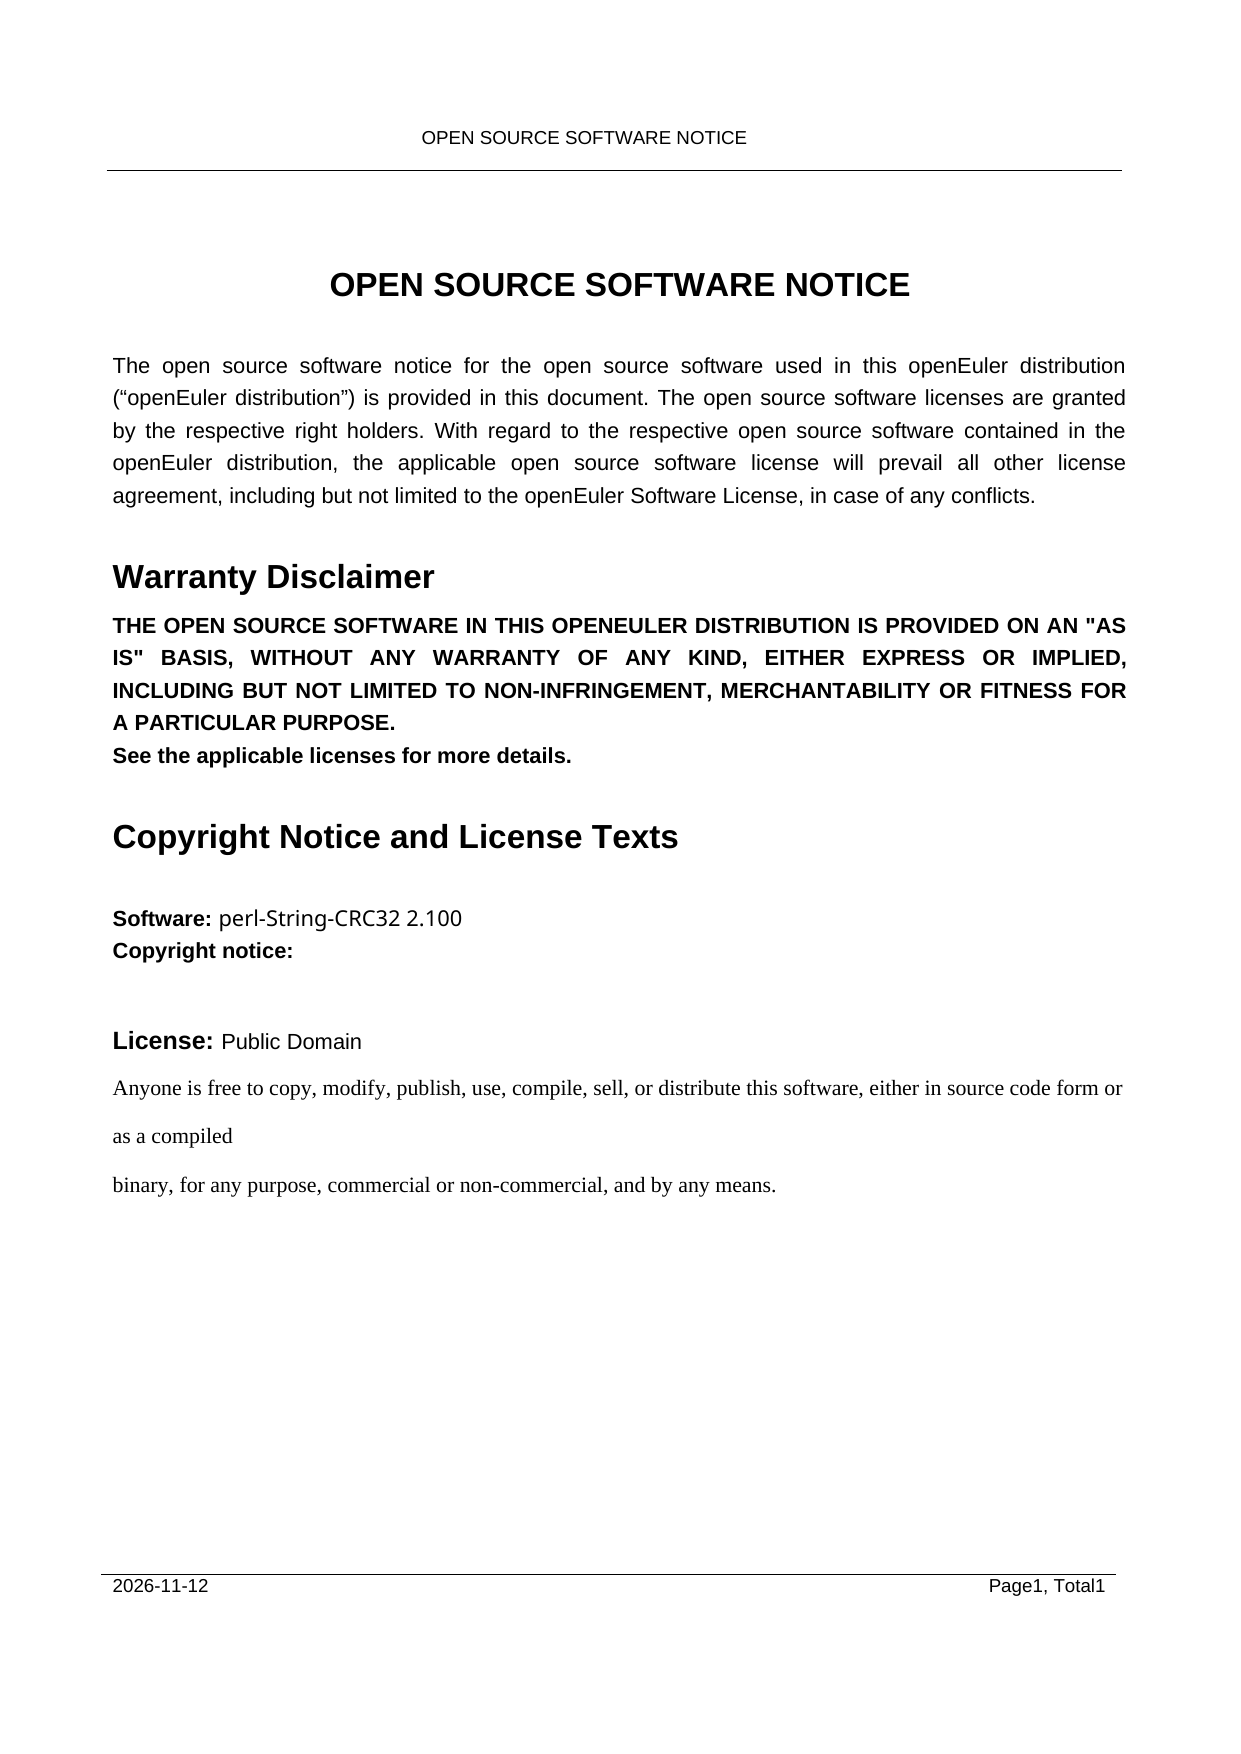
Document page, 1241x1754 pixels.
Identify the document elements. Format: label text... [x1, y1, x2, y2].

text Copyright Notice and License Texts [112, 804, 1128, 869]
text Software: perl-String-CRC32 2.100 [112, 901, 1128, 934]
text OPEN SOURCE SOFTWARE NOTICE [112, 251, 1128, 316]
text License: Public Domain [112, 1024, 1128, 1057]
text Copyright notice: [112, 934, 1128, 966]
text Warranty Disclaimer [112, 544, 1128, 609]
text THE OPEN SOURCE SOFTWARE IN THIS OPENEULER DISTRIBUTION IS PROVIDED ON AN "AS IS" BASIS, WITHOUT ANY WARRANTY OF ANY KIND, EITHER EXPRESS OR IMPLIED, INCLUDING BUT NOT LIMITED TO NON-INFRINGEMENT, MERCHANTABILITY OR FITNESS FOR A PARTICULAR PURPOSE. See the applicable licenses for more details. [112, 609, 1128, 771]
text Anyone is free to copy, modify, publish, use, compile, sell, or distribute this software, either in source code form or as a compiled binary, for any purpose, commercial or non-commercial, and by any means. [112, 1071, 1128, 1201]
text The open source software notice for the open source software used in this openEuler distribution (“openEuler distribution”) is provided in this document. The open source software licenses are granted by the respective right holders. With regard to the respective open source software contained in the openEuler distribution, the applicable open source software license will prevail all other license agreement, including but not limited to the openEuler Software License, in case of any conflicts. [112, 349, 1128, 511]
